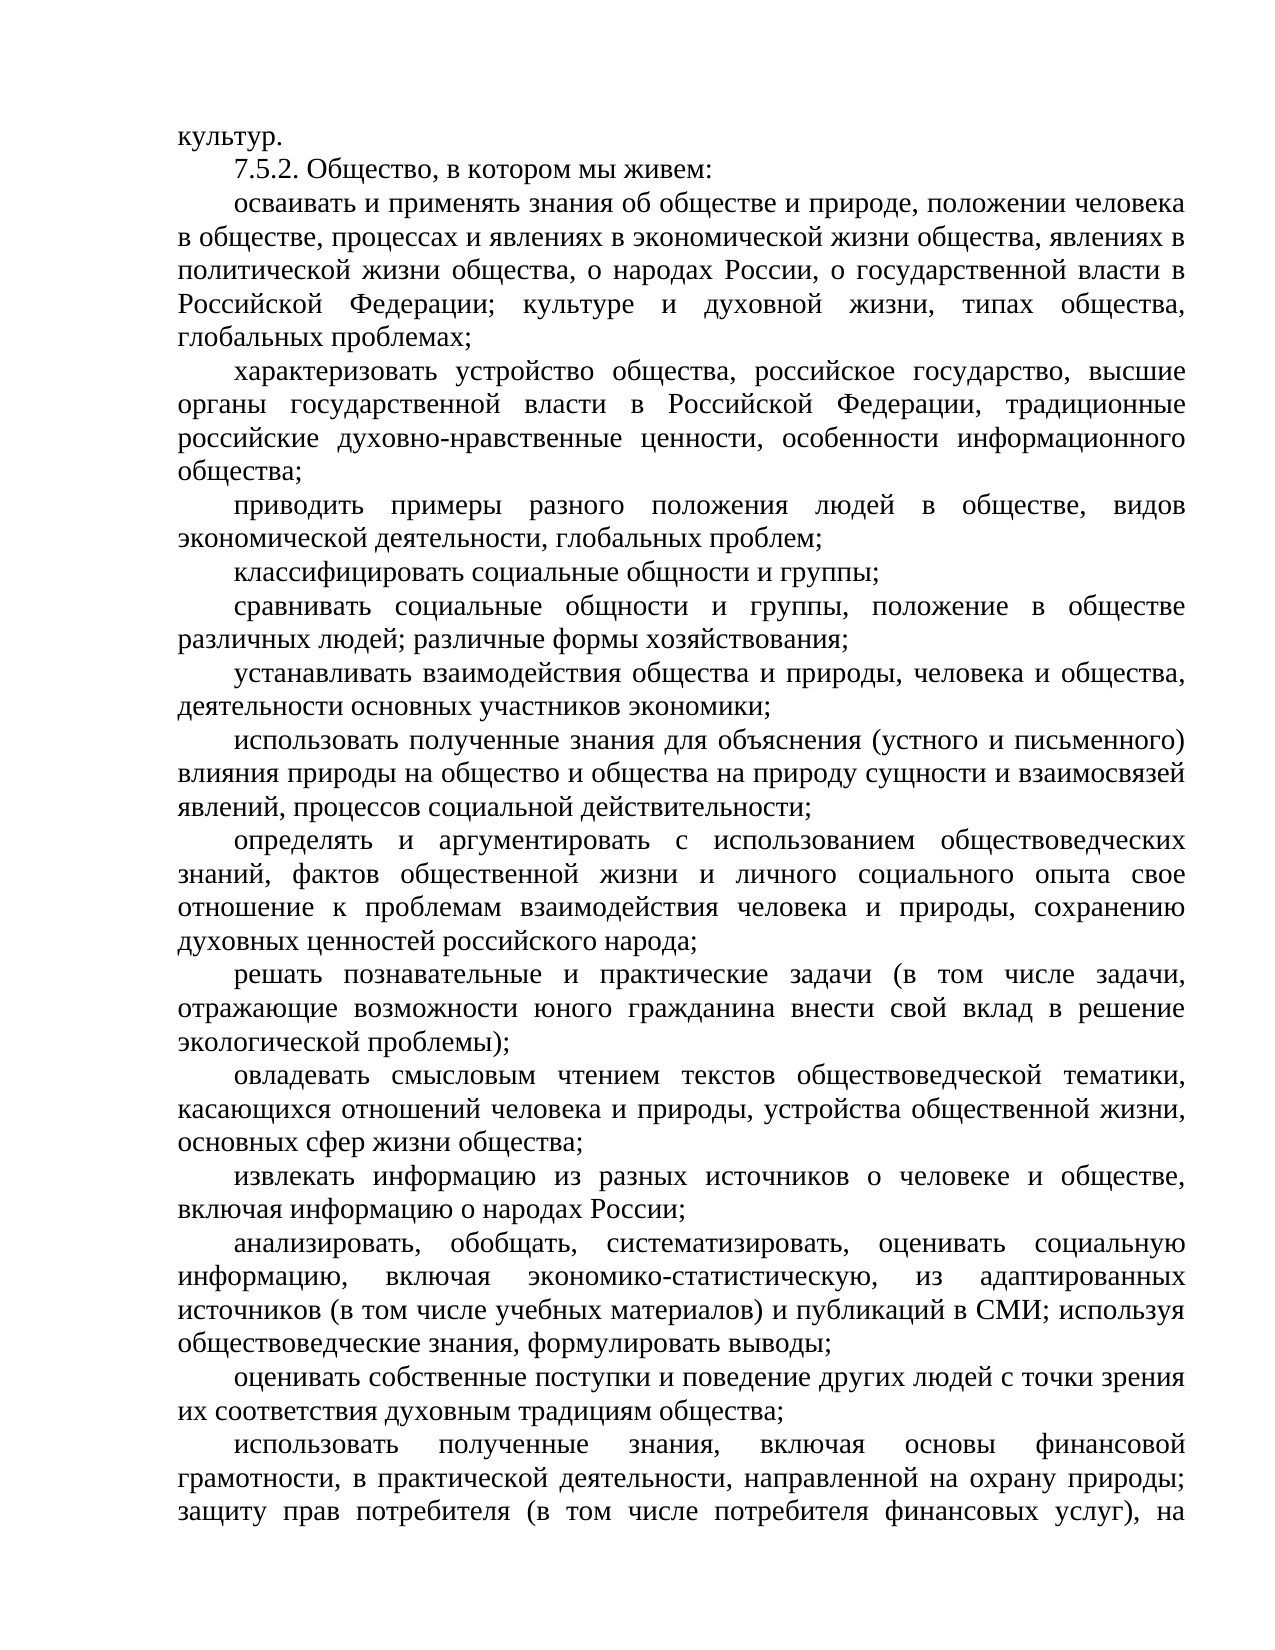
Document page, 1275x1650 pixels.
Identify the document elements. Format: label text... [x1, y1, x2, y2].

text сравнивать социальные общности и группы, положение в обществе различных людей; различные формы хозяйствования; [177, 588, 1186, 655]
text устанавливать взаимодействия общества и природы, человека и общества, деятельности основных участников экономики; [177, 655, 1186, 722]
text характеризовать устройство общества, российское государство, высшие органы государственной власти в Российской Федерации, традиционные российские духовно-нравственные ценности, особенности информационного общества; [177, 353, 1186, 487]
text приводить примеры разного положения людей в обществе, видов экономической деятельности, глобальных проблем; [177, 487, 1186, 554]
text классифицировать социальные общности и группы; [177, 554, 1186, 588]
text 7.5.2. Общество, в котором мы живем: [177, 152, 1186, 185]
text осваивать и применять знания об обществе и природе, положении человека в обществе, процессах и явлениях в экономической жизни общества, явлениях в политической жизни общества, о народах России, о государственной власти в Российской Федерации; культуре и духовной жизни, типах общества, глобальных проблемах; [177, 185, 1186, 353]
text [177, 1426, 1186, 1527]
text решать познавательные и практические задачи (в том числе задачи, отражающие возможности юного гражданина внести свой вклад в решение экологической проблемы); [177, 957, 1186, 1057]
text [177, 118, 1186, 152]
text оценивать собственные поступки и поведение других людей с точки зрения их соответствия духовным традициям общества; [177, 1359, 1186, 1426]
text извлекать информацию из разных источников о человеке и обществе, включая информацию о народах России; [177, 1158, 1186, 1225]
text анализировать, обобщать, систематизировать, оценивать социальную информацию, включая экономико-статистическую, из адаптированных источников (в том числе учебных материалов) и публикаций в СМИ; используя обществоведческие знания, формулировать выводы; [177, 1225, 1186, 1359]
text определять и аргументировать с использованием обществоведческих знаний, фактов общественной жизни и личного социального опыта свое отношение к проблемам взаимодействия человека и природы, сохранению духовных ценностей российского народа; [177, 822, 1186, 957]
text овладевать смысловым чтением текстов обществоведческой тематики, касающихся отношений человека и природы, устройства общественной жизни, основных сфер жизни общества; [177, 1057, 1186, 1158]
text использовать полученные знания для объяснения (устного и письменного) влияния природы на общество и общества на природу сущности и взаимосвязей явлений, процессов социальной действительности; [177, 722, 1186, 822]
